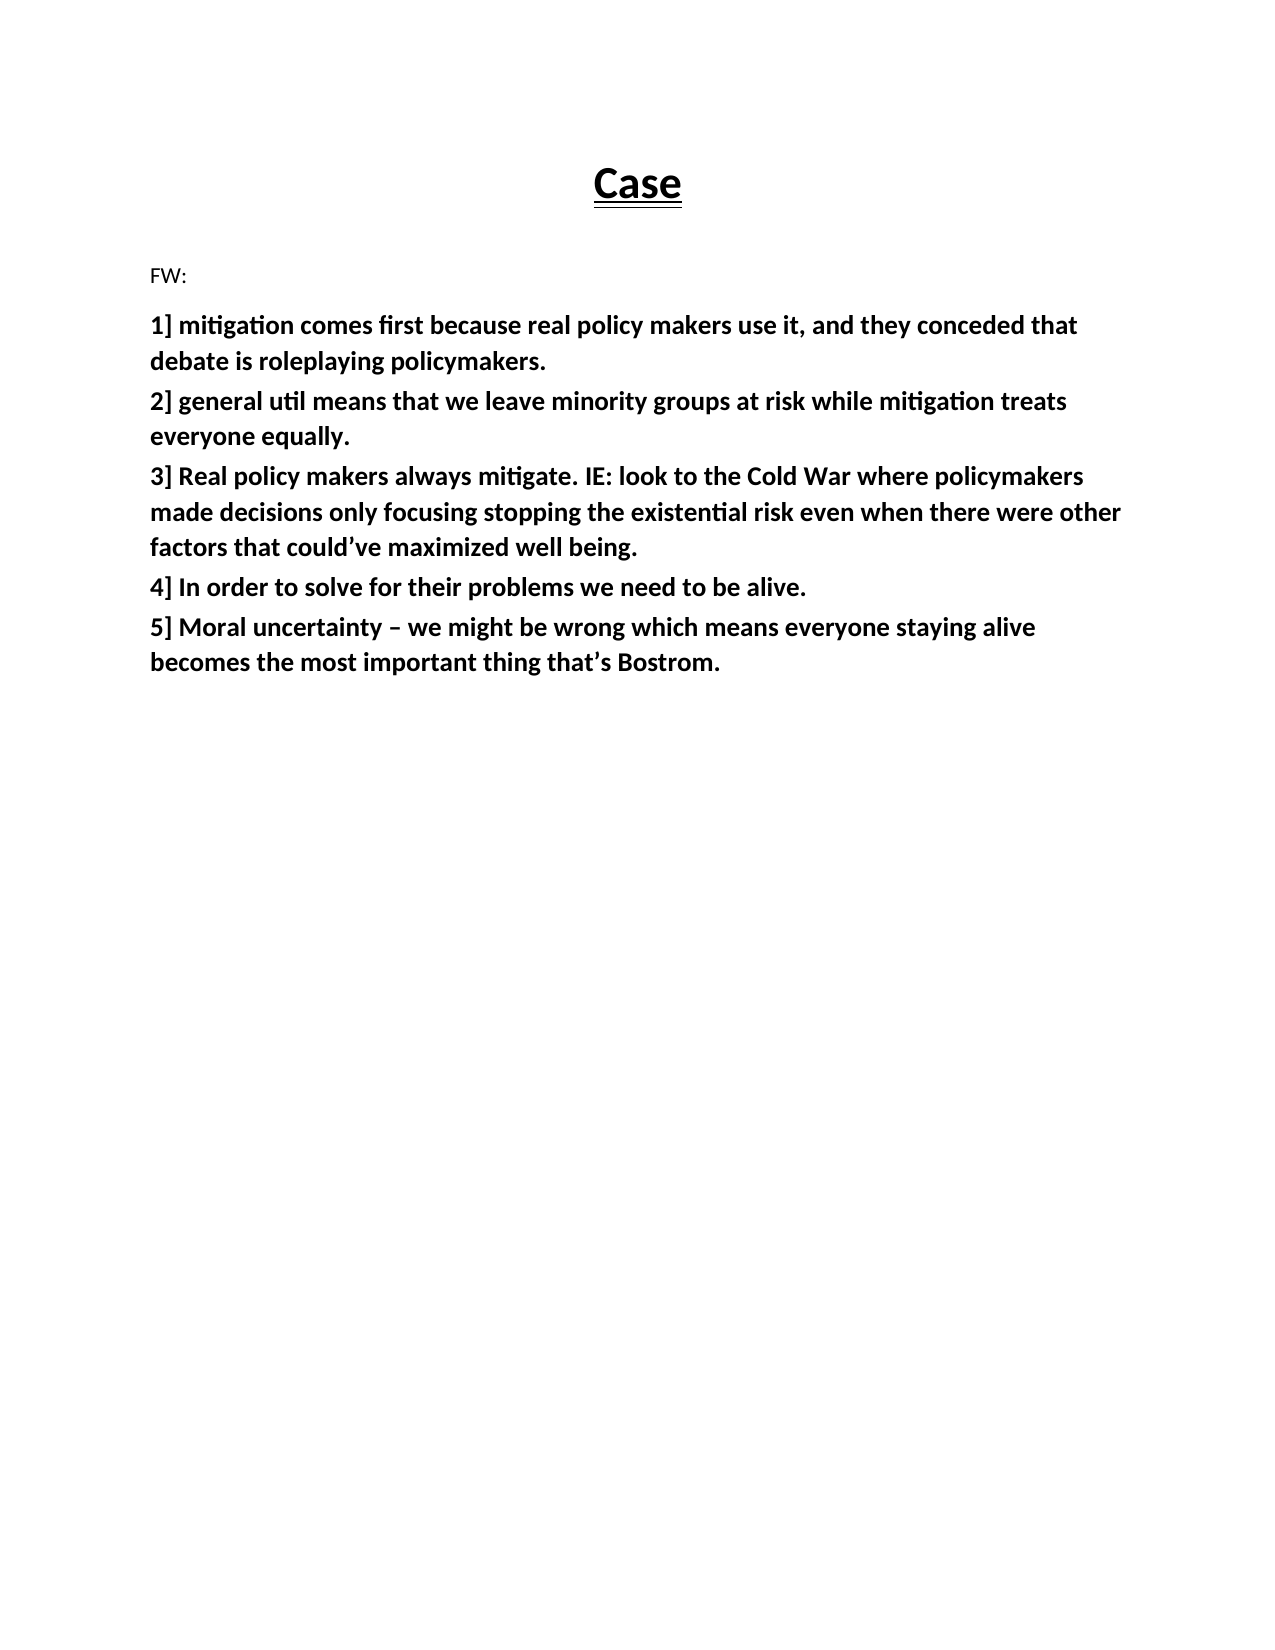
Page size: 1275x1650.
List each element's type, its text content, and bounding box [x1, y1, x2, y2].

subtitle 1] mitigation comes first because real policy makers use it, and they conceded that debate is roleplaying policymakers. [150, 308, 1125, 377]
subtitle Case [150, 154, 1125, 210]
subtitle 2] general util means that we leave minority groups at risk while mitigation treats everyone equally. [150, 384, 1125, 452]
subtitle 5] Moral uncertainty – we might be wrong which means everyone staying alive becomes the most important thing that’s Bostrom. [150, 610, 1125, 678]
subtitle 4] In order to solve for their problems we need to be alive. [150, 570, 1125, 603]
subtitle 3] Real policy makers always mitigate. IE: look to the Cold War where policymakers made decisions only focusing stopping the existential risk even when there were other factors that could’ve maximized well being. [150, 459, 1125, 563]
text FW: [150, 261, 1125, 289]
